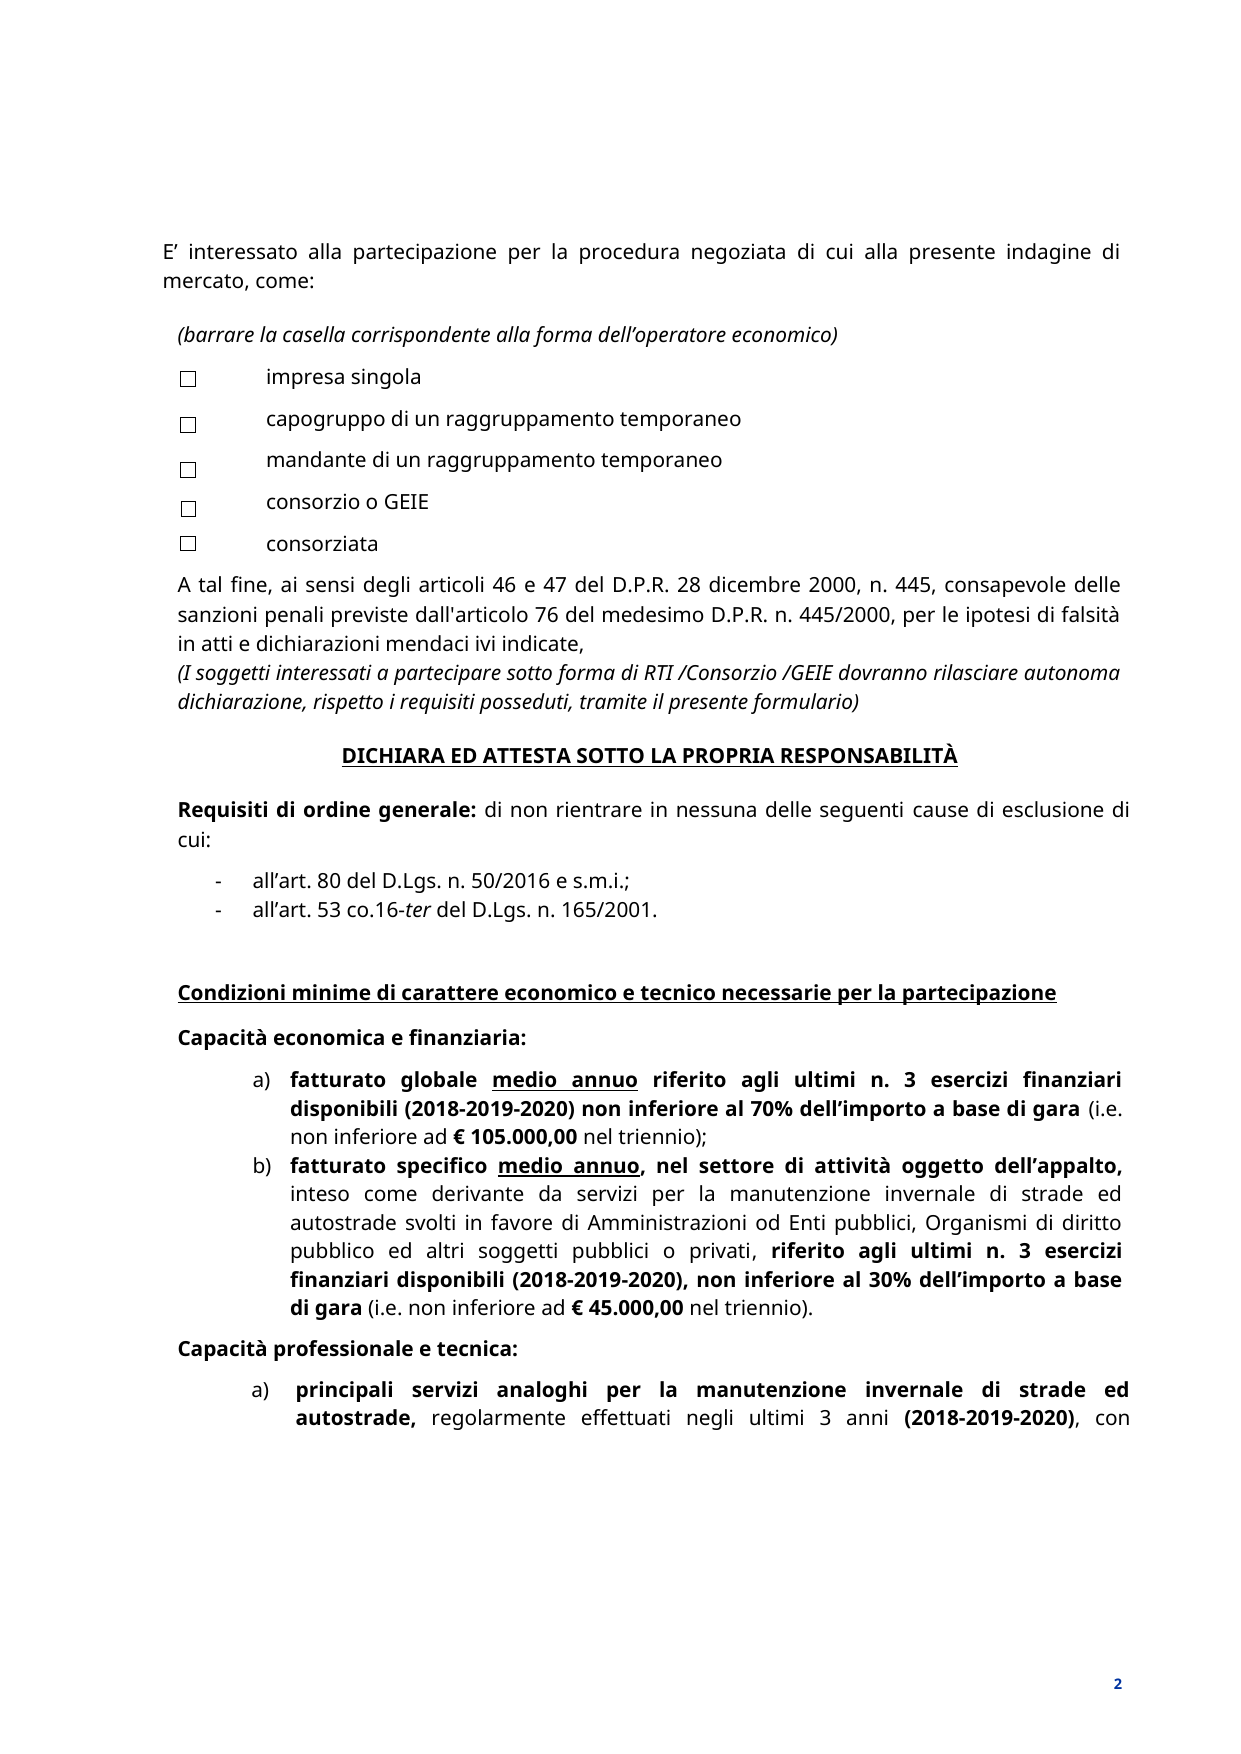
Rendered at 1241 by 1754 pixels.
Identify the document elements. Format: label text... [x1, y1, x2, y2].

text Capacità professionale e tecnica: [177, 1334, 1130, 1362]
list fatturato globale medio annuo riferito agli ultimi n. 3 esercizi finanziari disponibili (2018-2019-2020) non inferiore al 70% dell’importo a base di gara (i.e. non inferiore ad € 105.000,00 nel triennio); [252, 1066, 1123, 1151]
list all’art. 53 co.16-ter del D.Lgs. n. 165/2001. [215, 894, 1130, 924]
list fatturato specifico medio annuo, nel settore di attività oggetto dell’appalto, inteso come derivante da servizi per la manutenzione invernale di strade ed autostrade svolti in favore di Amministrazioni od Enti pubblici, Organismi di diritto pubblico ed altri soggetti pubblici o privati, riferito agli ultimi n. 3 esercizi finanziari disponibili (2018-2019-2020), non inferiore al 30% dell’importo a base di gara (i.e. non inferiore ad € 45.000,00 nel triennio). [252, 1151, 1123, 1322]
text A tal fine, ai sensi degli articoli 46 e 47 del D.P.R. 28 dicembre 2000, n. 445, consapevole delle sanzioni penali previste dall'articolo 76 del medesimo D.P.R. n. 445/2000, per le ipotesi di falsità in atti e dichiarazioni mendaci ivi indicate, [177, 569, 1122, 657]
text mandante di un raggruppamento temporaneo [177, 444, 1122, 474]
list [251, 1375, 1130, 1432]
list all’art. 80 del D.Lgs. n. 50/2016 e s.m.i.; [215, 865, 1130, 894]
text consorzio o GEIE [177, 486, 1122, 515]
text Capacità economica e finanziaria: [177, 1023, 1130, 1051]
text (I soggetti interessati a partecipare sotto forma di RTI /Consorzio /GEIE dovranno rilasciare autonoma dichiarazione, rispetto i requisiti posseduti, tramite il presente formulario) [177, 657, 1122, 715]
text (barrare la casella corrispondente alla forma dell’operatore economico) [177, 319, 1122, 349]
text DICHIARA ED ATTESTA SOTTO LA PROPRIA RESPONSABILITÀ [177, 740, 1122, 769]
text capogruppo di un raggruppamento temporaneo [177, 403, 1122, 432]
text impresa singola [177, 361, 1122, 390]
text consorziata [177, 528, 1122, 557]
text E’ interessato alla partecipazione per la procedura negoziata di cui alla presente indagine di mercato, come: [162, 236, 1122, 294]
text Condizioni minime di carattere economico e tecnico necessarie per la partecipazione [177, 978, 1122, 1006]
text Requisiti di ordine generale: di non rientrare in nessuna delle seguenti cause di esclusione di cui: [177, 794, 1130, 853]
